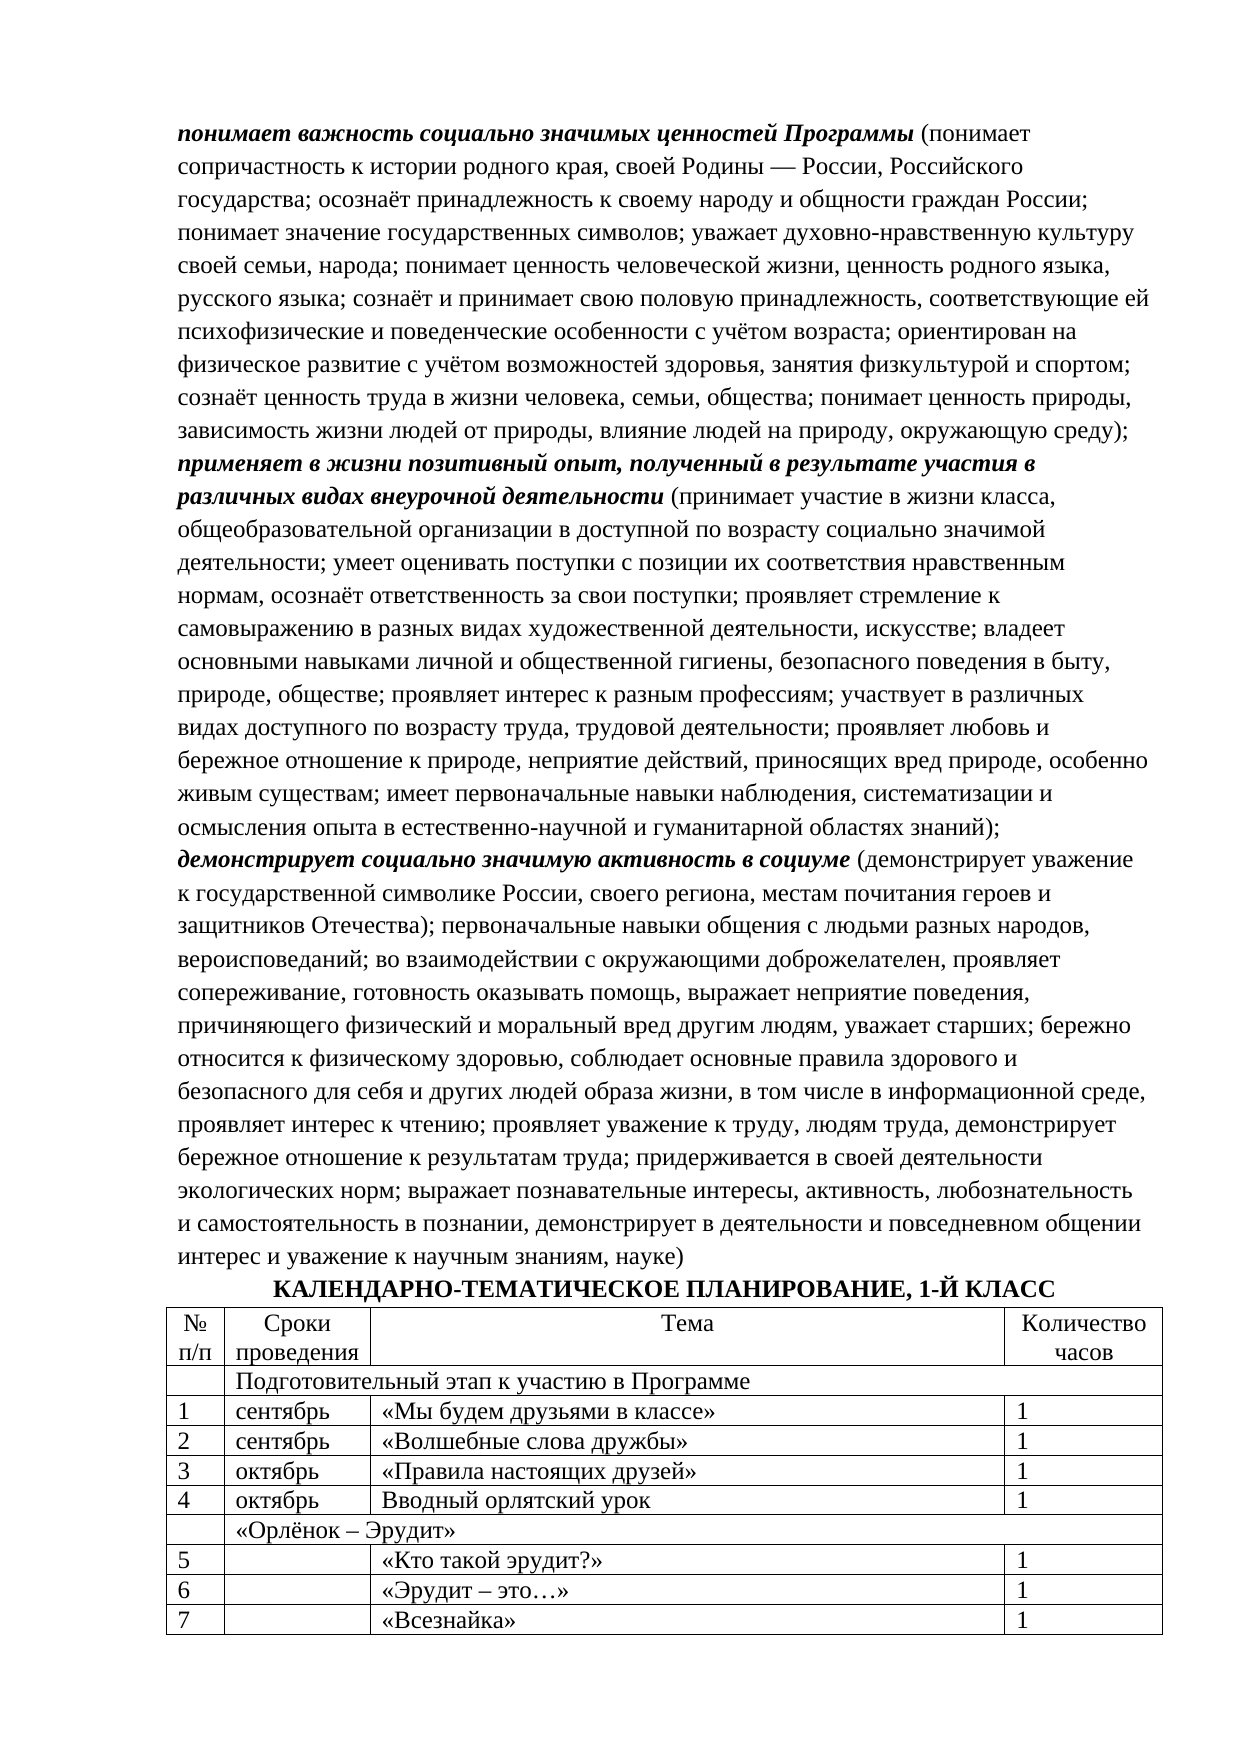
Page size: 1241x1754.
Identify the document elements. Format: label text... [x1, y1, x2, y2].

text понимает важность социально значимых ценностей Программы (понимает сопричастность к истории родного края, своей Родины — России, Российского государства; осознаёт принадлежность к своему народу и общности граждан России; понимает значение государственных символов; уважает духовно-нравственную культуру своей семьи, народа; понимает ценность человеческой жизни, ценность родного языка, русского языка; сознаёт и принимает свою половую принадлежность, соответствующие ей психофизические и поведенческие особенности с учётом возраста; ориентирован на физическое развитие с учётом возможностей здоровья, занятия физкультурой и спортом; сознаёт ценность труда в жизни человека, семьи, общества; понимает ценность природы, зависимость жизни людей от природы, влияние людей на природу, окружающую среду); применяет в жизни позитивный опыт, полученный в результате участия в различных видах внеурочной деятельности (принимает участие в жизни класса, общеобразовательной организации в доступной по возрасту социально значимой деятельности; умеет оценивать поступки с позиции их соответствия нравственным нормам, осознаёт ответственность за свои поступки; проявляет стремление к самовыражению в разных видах художественной деятельности, искусстве; владеет основными навыками личной и общественной гигиены, безопасного поведения в быту, природе, обществе; проявляет интерес к разным профессиям; участвует в различных видах доступного по возрасту труда, трудовой деятельности; проявляет любовь и бережное отношение к природе, неприятие действий, приносящих вред природе, особенно живым существам; имеет первоначальные навыки наблюдения, систематизации и осмысления опыта в естественно-научной и гуманитарной областях знаний); демонстрирует социально значимую активность в социуме (демонстрирует уважение к государственной символике России, своего региона, местам почитания героев и защитников Отечества); первоначальные навыки общения с людьми разных народов, вероисповеданий; во взаимодействии с окружающими доброжелателен, проявляет сопереживание, готовность оказывать помощь, выражает неприятие поведения, причиняющего физический и моральный вред другим людям, уважает старших; бережно относится к физическому здоровью, соблюдает основные правила здорового и безопасного для себя и других людей образа жизни, в том числе в информационной среде, проявляет интерес к чтению; проявляет уважение к труду, людям труда, демонстрирует бережное отношение к результатам труда; придерживается в своей деятельности экологических норм; выражает познавательные интересы, активность, любознательность и самостоятельность в познании, демонстрирует в деятельности и повседневном общении интерес и уважение к научным знаниям, науке) [177, 118, 1152, 1269]
table_cell [167, 1366, 224, 1395]
table_cell «Волшебные слова дружбы» [371, 1426, 1004, 1455]
table_cell «Орлёнок – Эрудит» [225, 1515, 1162, 1544]
table_cell [225, 1545, 370, 1574]
table_cell 7 [167, 1605, 224, 1633]
table_cell 5 [167, 1545, 224, 1574]
table_cell 1 [167, 1396, 224, 1425]
table_header № п/п [167, 1308, 224, 1365]
table_cell [225, 1605, 370, 1633]
table_cell «Эрудит – это…» [371, 1575, 1004, 1604]
table_cell Подготовительный этап к участию в Программе [225, 1366, 1162, 1395]
table_header Сроки проведения [225, 1308, 370, 1365]
table_cell 3 [167, 1456, 224, 1484]
table_cell 1 [1005, 1486, 1162, 1514]
table_cell 1 [1005, 1396, 1162, 1425]
table_cell «Кто такой эрудит?» [371, 1545, 1004, 1574]
table_header Количество часов [1005, 1308, 1162, 1365]
table_cell [225, 1575, 370, 1604]
table_cell сентябрь [225, 1396, 370, 1425]
table_cell «Правила настоящих друзей» [371, 1456, 1004, 1484]
table_cell сентябрь [225, 1426, 370, 1455]
table_cell октябрь [225, 1456, 370, 1484]
table_cell 4 [167, 1486, 224, 1514]
table_cell [167, 1515, 224, 1544]
table_cell 2 [167, 1426, 224, 1455]
table_cell «Всезнайка» [371, 1605, 1004, 1633]
table_cell октябрь [225, 1486, 370, 1514]
table_cell «Мы будем друзьями в классе» [371, 1396, 1004, 1425]
table_cell 1 [1005, 1426, 1162, 1455]
table_cell Вводный орлятский урок [371, 1486, 1004, 1514]
text КАЛЕНДАРНО-ТЕМАТИЧЕСКОЕ ПЛАНИРОВАНИЕ, 1-Й КЛАСС [177, 1274, 1152, 1303]
table_cell 1 [1005, 1605, 1162, 1633]
table_header Тема [371, 1308, 1004, 1365]
table_cell 1 [1005, 1575, 1162, 1604]
table_cell 1 [1005, 1545, 1162, 1574]
table_cell 6 [167, 1575, 224, 1604]
table_cell 1 [1005, 1456, 1162, 1484]
